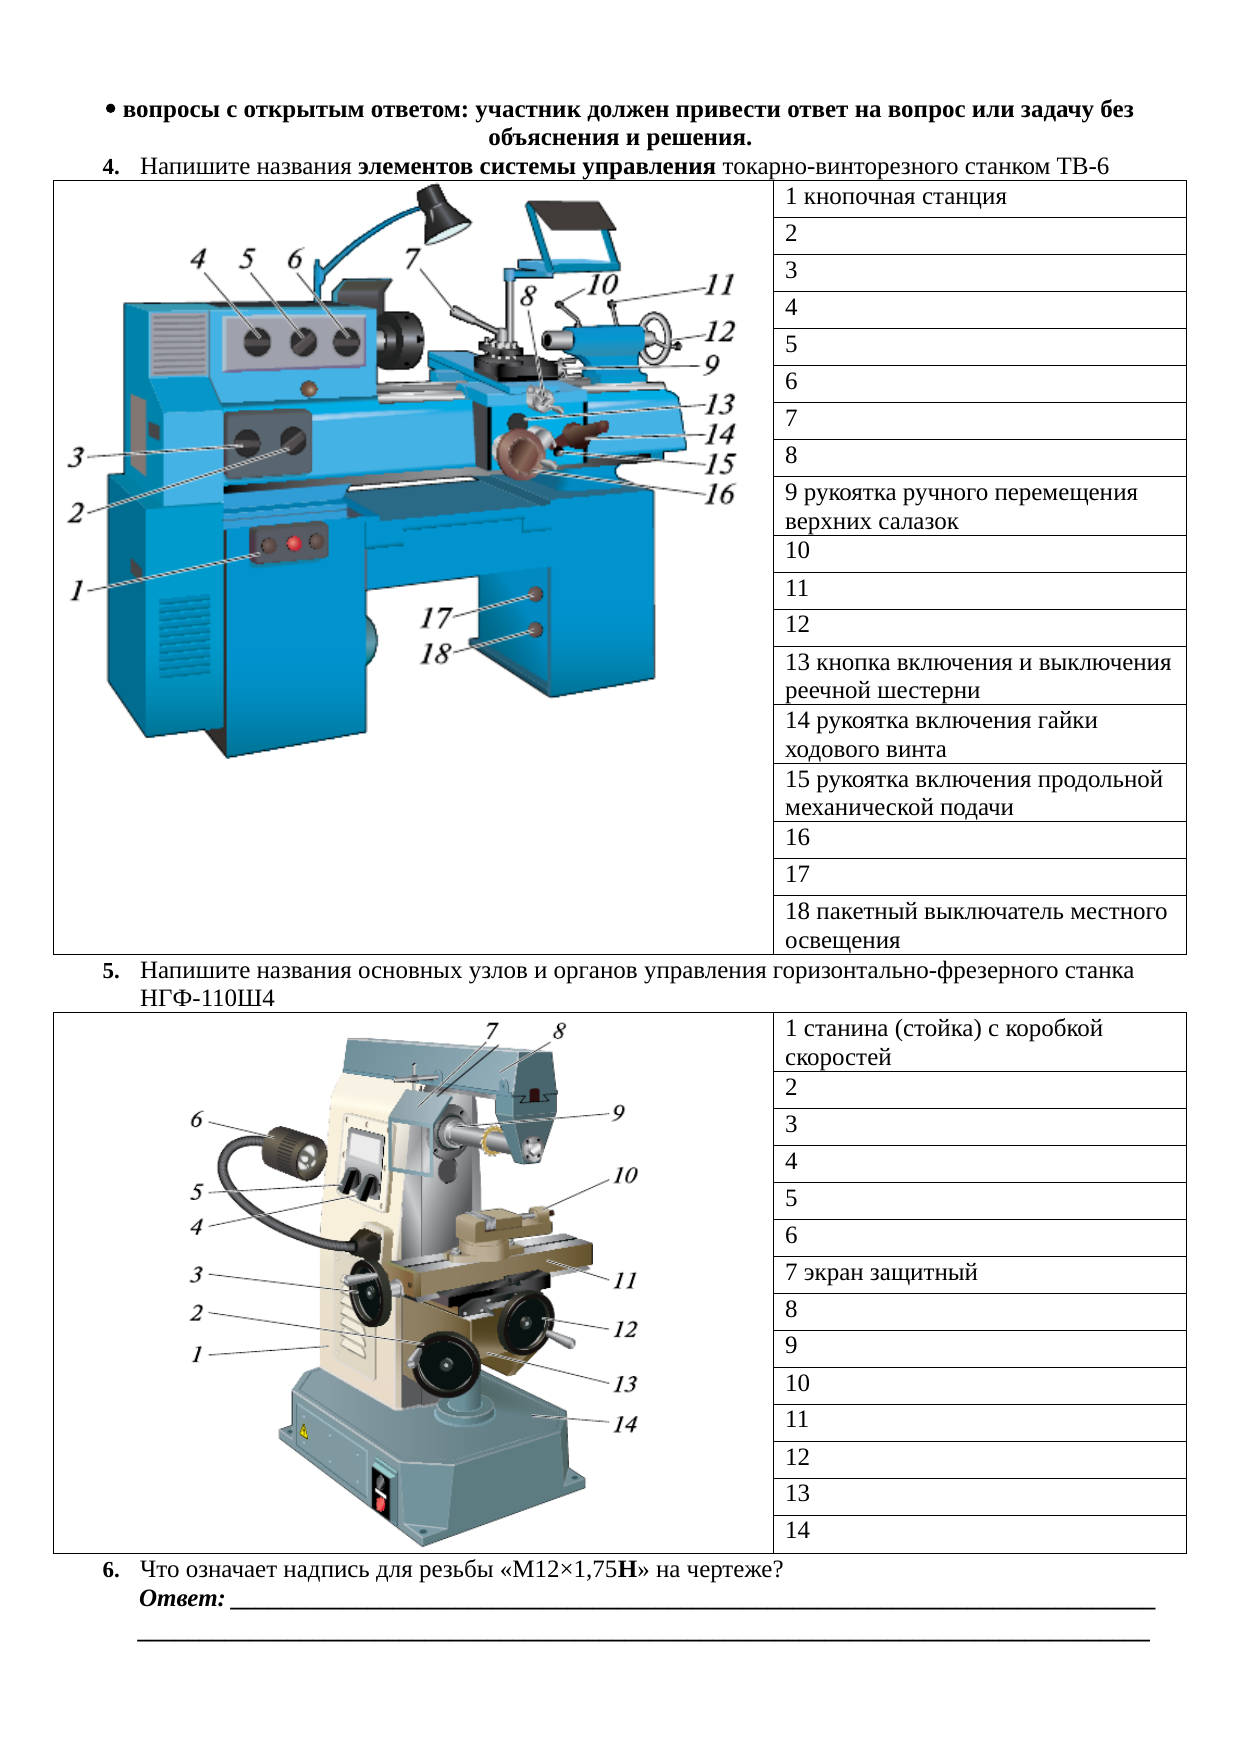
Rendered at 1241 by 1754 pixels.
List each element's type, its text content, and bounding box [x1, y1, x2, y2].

table_cell 10 [774, 1368, 1186, 1403]
table_cell 7 экран защитный [774, 1257, 1186, 1293]
table_cell 3 [774, 255, 1186, 291]
table_cell 13 кнопка включения и выключения реечной шестерни [774, 647, 1186, 704]
table_cell 4 [774, 1146, 1186, 1182]
picture [65, 181, 741, 762]
table_cell 12 [774, 1442, 1186, 1477]
text вопросы с открытым ответом: участник должен привести ответ на вопрос или задачу без объяснения и решения. [65, 94, 1175, 151]
table_cell 6 [774, 1220, 1186, 1256]
table_cell 8 [774, 440, 1186, 476]
table_cell 10 [774, 536, 1186, 572]
table_cell 7 [774, 403, 1186, 439]
table_cell 14 рукоятка включения гайки ходового винта [774, 705, 1186, 763]
table_cell 9 [774, 1331, 1186, 1367]
table_cell 11 [774, 1405, 1186, 1441]
table_cell 6 [774, 366, 1186, 402]
text _________________________________________________________________________________ [139, 1616, 1175, 1644]
table_cell 18 пакетный выключатель местного освещения [774, 896, 1186, 954]
table_cell 5 [774, 1183, 1186, 1219]
table_cell 16 [774, 822, 1186, 858]
table_header [54, 181, 773, 954]
table_cell 2 [774, 218, 1186, 254]
table_cell 12 [774, 610, 1186, 646]
table_cell 4 [774, 292, 1186, 328]
picture [184, 1013, 644, 1550]
table_cell 5 [774, 329, 1186, 365]
list Напишите названия основных узлов и органов управления горизонтально-фрезерного станка НГФ-110Ш4 [102, 955, 1175, 1012]
list Что означает надпись для резьбы «М12×1,75Н» на чертеже? [102, 1554, 1175, 1583]
table_header 1 кнопочная станция [774, 181, 1186, 217]
text Ответ: __________________________________________________________________________ [139, 1583, 1175, 1611]
table_cell 11 [774, 573, 1186, 608]
list Напишите названия элементов системы управления токарно-винторезного станком ТВ-6 [102, 151, 1175, 180]
table_cell 13 [774, 1479, 1186, 1514]
table_cell 14 [774, 1516, 1186, 1553]
table_cell 8 [774, 1294, 1186, 1329]
table_cell 15 рукоятка включения продольной механической подачи [774, 764, 1186, 821]
table_header [54, 1013, 773, 1553]
table_cell 2 [774, 1072, 1186, 1108]
table_header 1 станина (стойка) с коробкой скоростей [774, 1013, 1186, 1071]
table_cell 3 [774, 1109, 1186, 1145]
table_cell 17 [774, 859, 1186, 895]
table_cell 9 рукоятка ручного перемещения верхних салазок [774, 477, 1186, 534]
